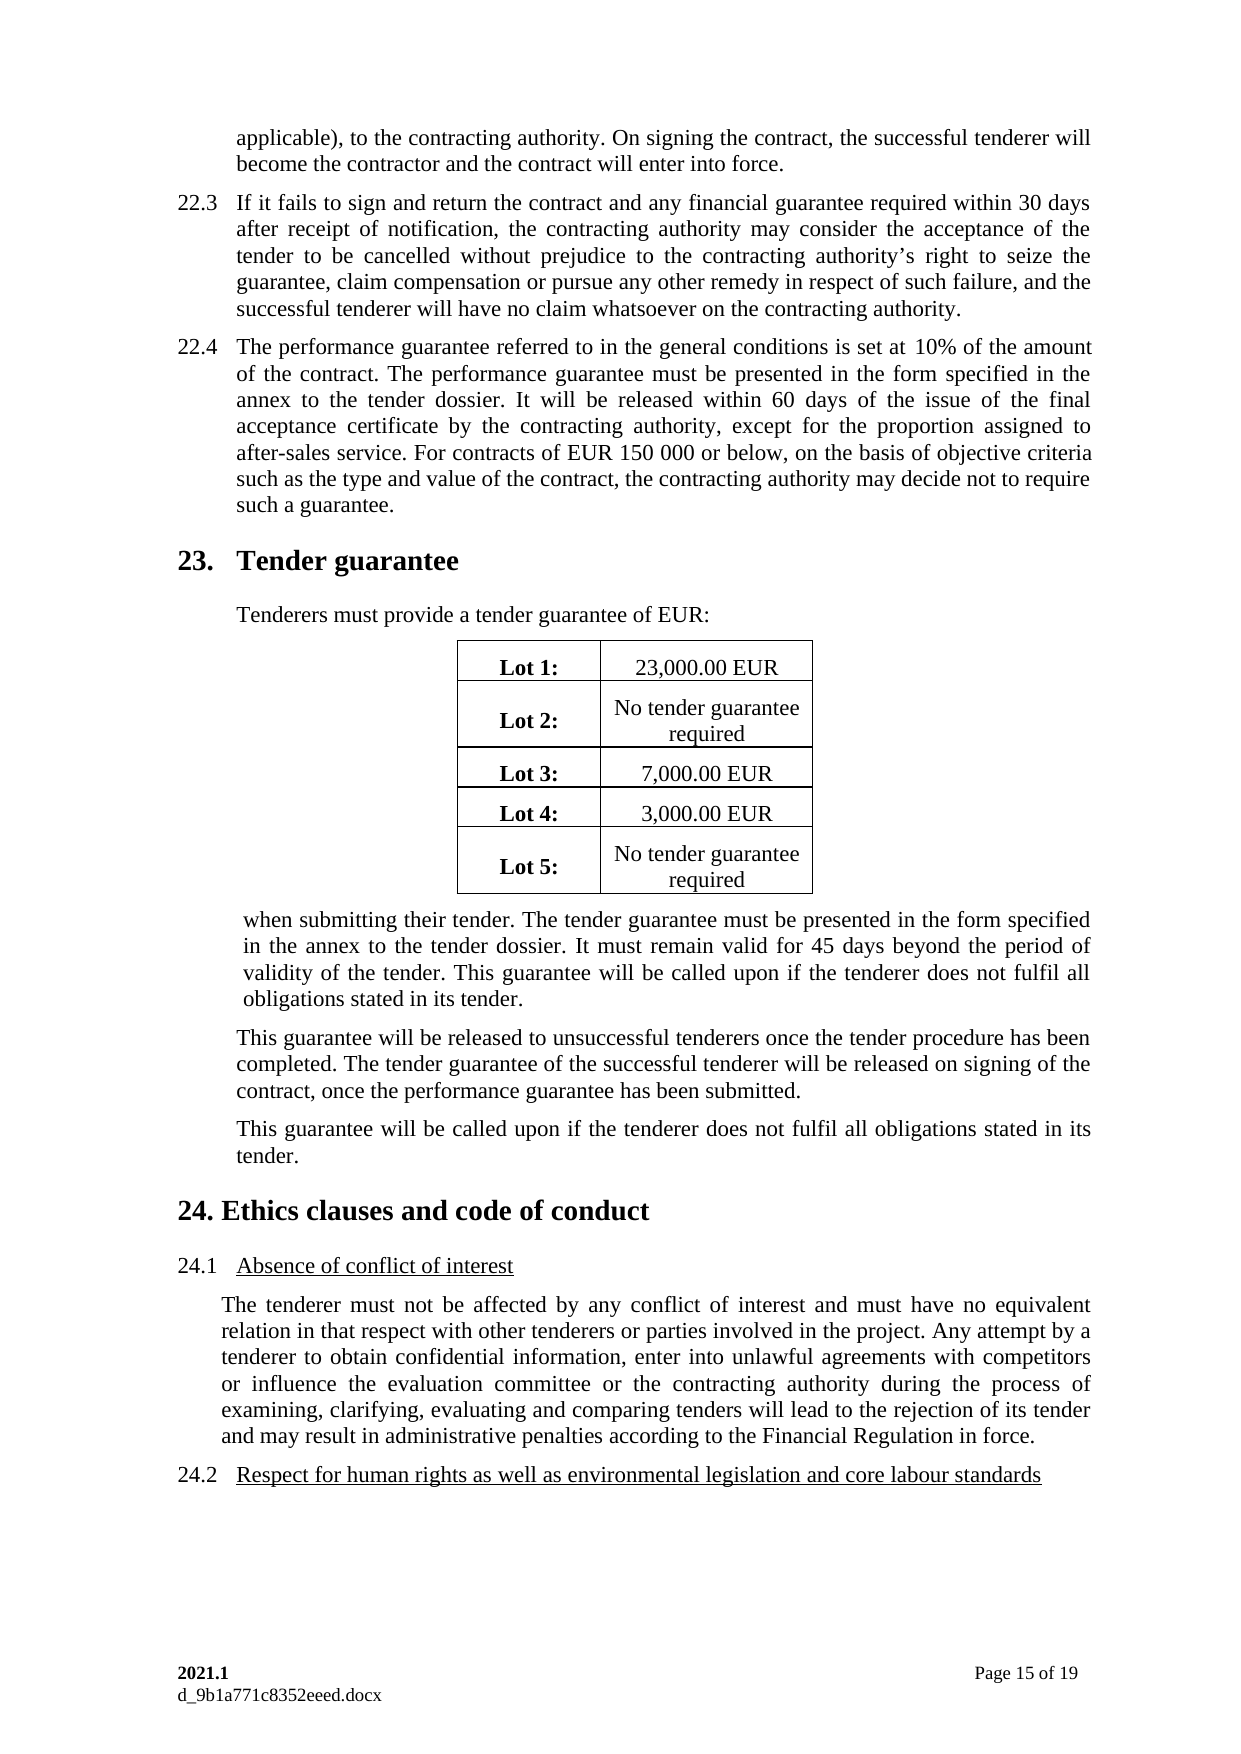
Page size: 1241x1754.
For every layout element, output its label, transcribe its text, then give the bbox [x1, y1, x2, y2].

table_header Lot 1: [458, 641, 600, 680]
table_cell Lot 3: [458, 748, 600, 786]
subtitle 24.1 Absence of conflict of interest [177, 1252, 1092, 1278]
table_cell Lot 2: [458, 681, 600, 746]
text Tenderers must provide a tender guarantee of EUR: [236, 601, 1092, 628]
table_cell No tender guarantee required [601, 827, 812, 892]
table_cell Lot 4: [458, 788, 600, 826]
table_header 23,000.00 EUR [601, 641, 812, 680]
subtitle 24. Ethics clauses and code of conduct [177, 1193, 1092, 1227]
table_cell 7,000.00 EUR [601, 748, 812, 786]
table_cell 3,000.00 EUR [601, 788, 812, 826]
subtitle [177, 124, 1092, 177]
table_cell Lot 5: [458, 827, 600, 892]
subtitle 24.2 Respect for human rights as well as environmental legislation and core labour standards [177, 1461, 1092, 1488]
text This guarantee will be released to unsuccessful tenderers once the tender procedure has been completed. The tender guarantee of the successful tenderer will be released on signing of the contract, once the performance guarantee has been submitted. [236, 1024, 1092, 1103]
text 22.4 The performance guarantee referred to in the general conditions is set at 10% of the amount of the contract. The performance guarantee must be presented in the form specified in the annex to the tender dossier. It will be released within 60 days of the issue of the final acceptance certificate by the contracting authority, except for the proportion assigned to after-sales service. For contracts of EUR 150 000 or below, on the basis of objective criteria such as the type and value of the contract, the contracting authority may decide not to require such a guarantee. [177, 333, 1092, 518]
text when submitting their tender. The tender guarantee must be presented in the form specified in the annex to the tender dossier. It must remain valid for 45 days beyond the period of validity of the tender. This guarantee will be called upon if the tenderer does not fulfil all obligations stated in its tender. [243, 906, 1092, 1011]
subtitle 22.3 If it fails to sign and return the contract and any financial guarantee required within 30 days after receipt of notification, the contracting authority may consider the acceptance of the tender to be cancelled without prejudice to the contracting authority’s right to seize the guarantee, claim compensation or pursue any other remedy in respect of such failure, and the successful tenderer will have no claim whatsoever on the contracting authority. [177, 189, 1092, 321]
text This guarantee will be called upon if the tenderer does not fulfil all obligations stated in its tender. [236, 1116, 1092, 1168]
text The tenderer must not be affected by any conflict of interest and must have no equivalent relation in that respect with other tenderers or parties involved in the project. Any attempt by a tenderer to obtain confidential information, enter into unlawful agreements with competitors or influence the evaluation committee or the contracting authority during the process of examining, clarifying, evaluating and comparing tenders will lead to the rejection of its tender and may result in administrative penalties according to the Financial Regulation in force. [221, 1291, 1092, 1449]
table_cell No tender guarantee required [601, 681, 812, 746]
subtitle 23. Tender guarantee [177, 543, 1092, 576]
